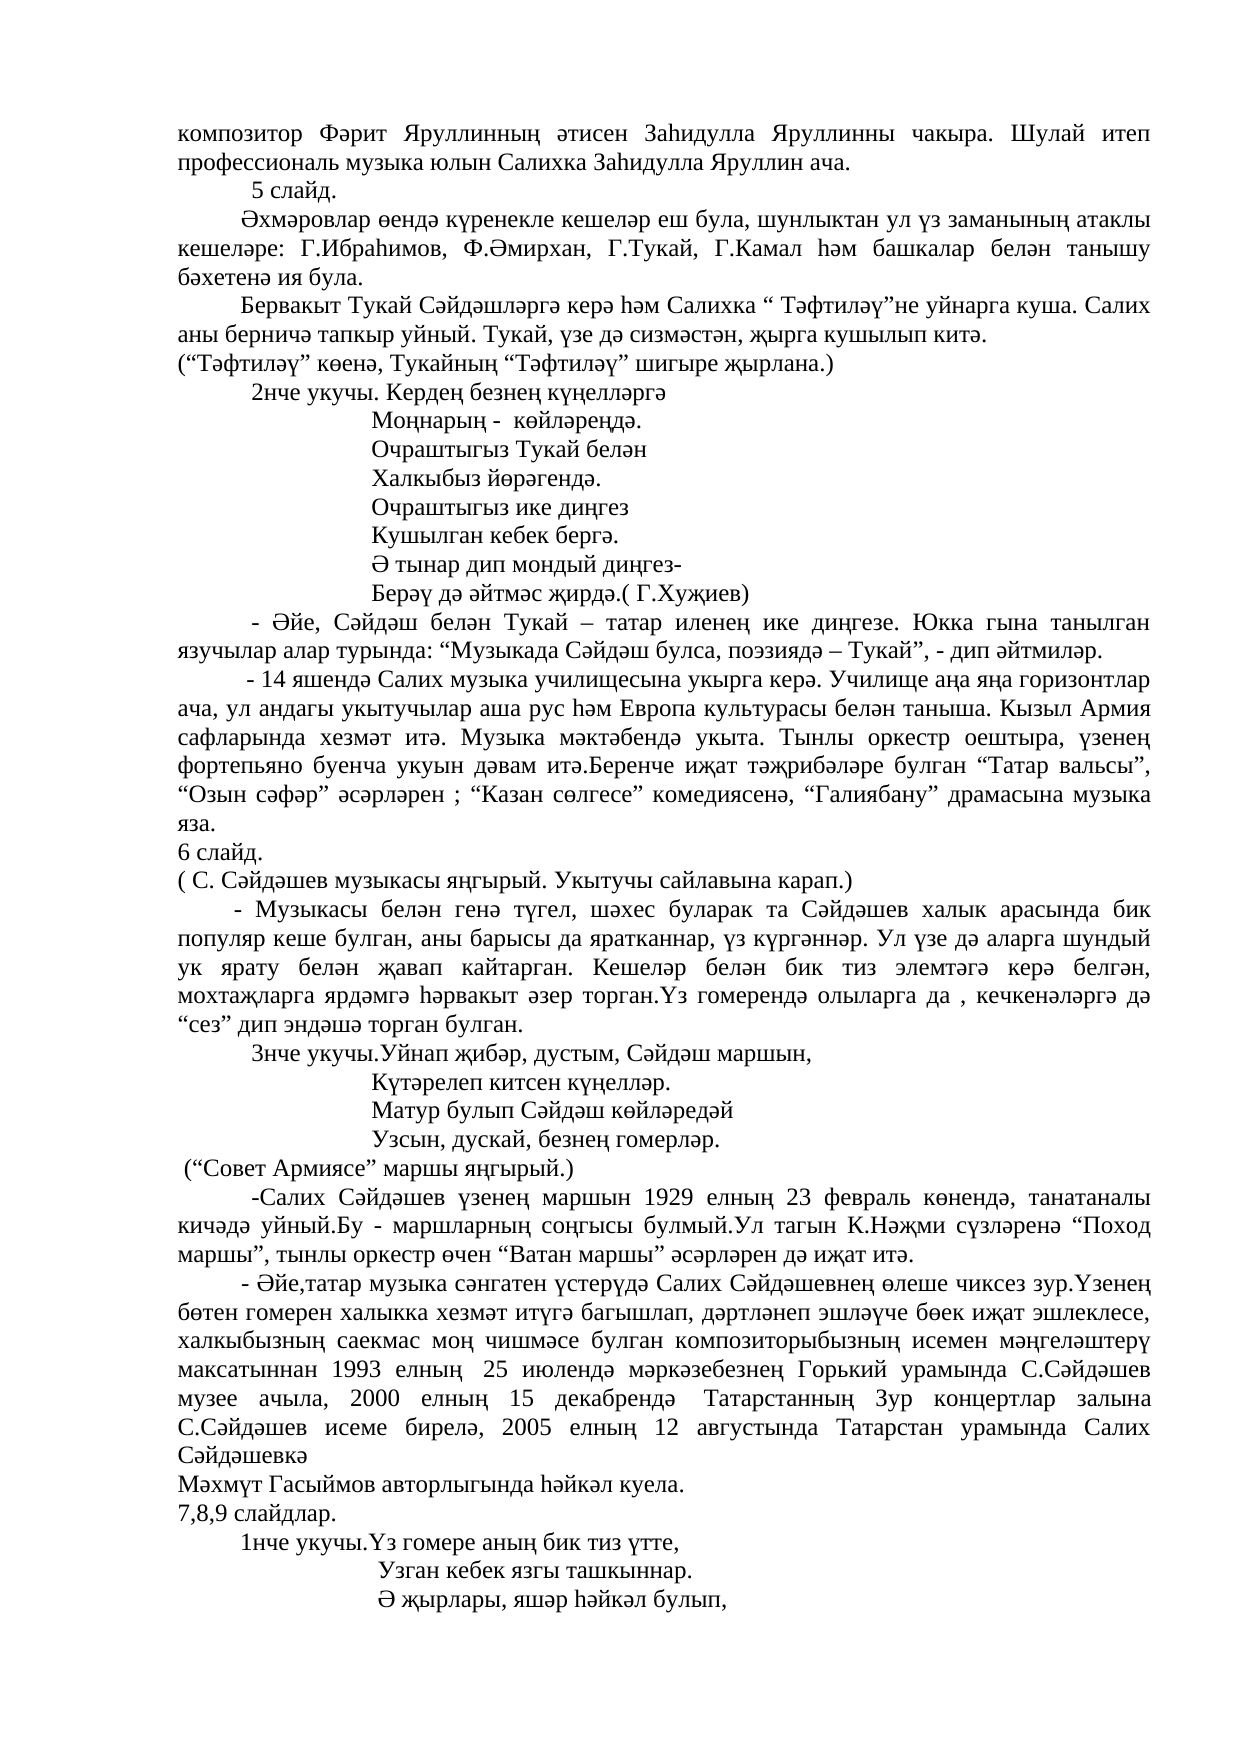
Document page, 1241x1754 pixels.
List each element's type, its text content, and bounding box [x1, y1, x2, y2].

text Матур булып Сәйдәш көйләредәй [177, 1096, 1152, 1124]
text Берәү дә әйтмәс җирдә.( Г.Хуҗиев) [177, 578, 1152, 607]
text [177, 118, 1152, 176]
text 7,8,9 слайдлар. [177, 1498, 1152, 1527]
text 5 слайд. [177, 176, 1152, 204]
text 1нче укучы.Үз гомере аның бик тиз үтте, [177, 1527, 1152, 1556]
text Узган кебек язгы ташкыннар. [177, 1556, 1152, 1584]
text Кушылган кебек бергә. [177, 521, 1152, 549]
text 2нче укучы. Кердең безнең күңелләргә [177, 377, 1152, 406]
text Ә җырлары, яшәр һәйкәл булып, [177, 1584, 1152, 1613]
text Мәхмүт Гасыймов авторлыгында һәйкәл куела. [177, 1469, 1152, 1498]
text ( С. Сәйдәшев музыкасы яңгырый. Укытучы сайлавына карап.) [177, 866, 1152, 894]
text - 14 яшендә Салих музыка училищесына укырга керә. Училище аңа яңа горизонтлар ача, ул андагы укытучылар аша рус һәм Европа культурасы белән таныша. Кызыл Армия сафларында хезмәт итә. Музыка мәктәбендә укыта. Тынлы оркестр оештыра, үзенең фортепьяно буенча укуын дәвам итә.Беренче иҗат тәҗрибәләре булган “Татар вальсы”, “Озын сәфәр” әсәрләрен ; “Казан сөлгесе” комедиясенә, “Галиябану” драмасына музыка яза. [177, 664, 1152, 837]
text Ә тынар дип мондый диңгез- [177, 549, 1152, 578]
text - Музыкасы белән генә түгел, шәхес буларак та Сәйдәшев халык арасында бик популяр кеше булган, аны барысы да яратканнар, үз күргәннәр. Ул үзе дә аларга шундый ук ярату белән җавап кайтарган. Кешеләр белән бик тиз элемтәгә керә белгән, мохтаҗларга ярдәмгә һәрвакыт әзер торган.Үз гомерендә олыларга да , кечкенәләргә дә “сез” дип эндәшә торган булган. [177, 894, 1152, 1038]
text -Салих Сәйдәшев үзенең маршын 1929 елның 23 февраль көнендә, танатаналы кичәдә уйный.Бу - маршларның соңгысы булмый.Ул тагын К.Нәҗми сүзләренә “Поход маршы”, тынлы оркестр өчен “Ватан маршы” әсәрләрен дә иҗат итә. [177, 1182, 1152, 1268]
text (“Совет Армиясе” маршы яңгырый.) [177, 1153, 1152, 1182]
text Узсын, дускай, безнең гомерләр. [177, 1124, 1152, 1153]
text 6 слайд. [177, 837, 1152, 866]
text Очраштыгыз ике диңгез [177, 492, 1152, 521]
text Күтәрелеп китсен күңелләр. [177, 1067, 1152, 1096]
text (“Тәфтиләү” көенә, Тукайның “Тәфтиләү” шигыре җырлана.) [177, 348, 1152, 377]
text Моңнарың - көйләреңдә. [177, 406, 1152, 434]
text Очраштыгыз Тукай белән [177, 434, 1152, 463]
text Бервакыт Тукай Сәйдәшләргә керә һәм Салихка “ Тәфтиләү”не уйнарга куша. Салих аны берничә тапкыр уйный. Тукай, үзе дә сизмәстән, җырга кушылып китә. [177, 291, 1152, 348]
text Халкыбыз йөрәгендә. [177, 463, 1152, 492]
text Әхмәровлар өендә күренекле кешеләр еш була, шунлыктан ул үз заманының атаклы кешеләре: Г.Ибраһимов, Ф.Әмирхан, Г.Тукай, Г.Камал һәм башкалар белән танышу бәхетенә ия була. [177, 204, 1152, 291]
text - Әйе, Сәйдәш белән Тукай – татар иленең ике диңгезе. Юкка гына танылган язучылар алар турында: “Музыкада Сәйдәш булса, поэзиядә – Тукай”, - дип әйтмиләр. [177, 607, 1152, 664]
text - Әйе,татар музыка сәнгатен үстерүдә Салих Сәйдәшевнең өлеше чиксез зур.Үзенең бөтен гомерен халыкка хезмәт итүгә багышлап, дәртләнеп эшләүче бөек иҗат эшлеклесе, халкыбызның саекмас моң чишмәсе булган композиторыбызның исемен мәңгеләштерү максатыннан 1993 елның 25 июлендә мәркәзебезнең Горький урамында С.Сәйдәшев музее ачыла, 2000 елның 15 декабрендә Татарстанның Зур концертлар залына С.Сәйдәшев исеме бирелә, 2005 елның 12 августында Татарстан урамында Салих Сәйдәшевкә [177, 1268, 1152, 1469]
text 3нче укучы.Уйнап җибәр, дустым, Сәйдәш маршын, [177, 1038, 1152, 1067]
